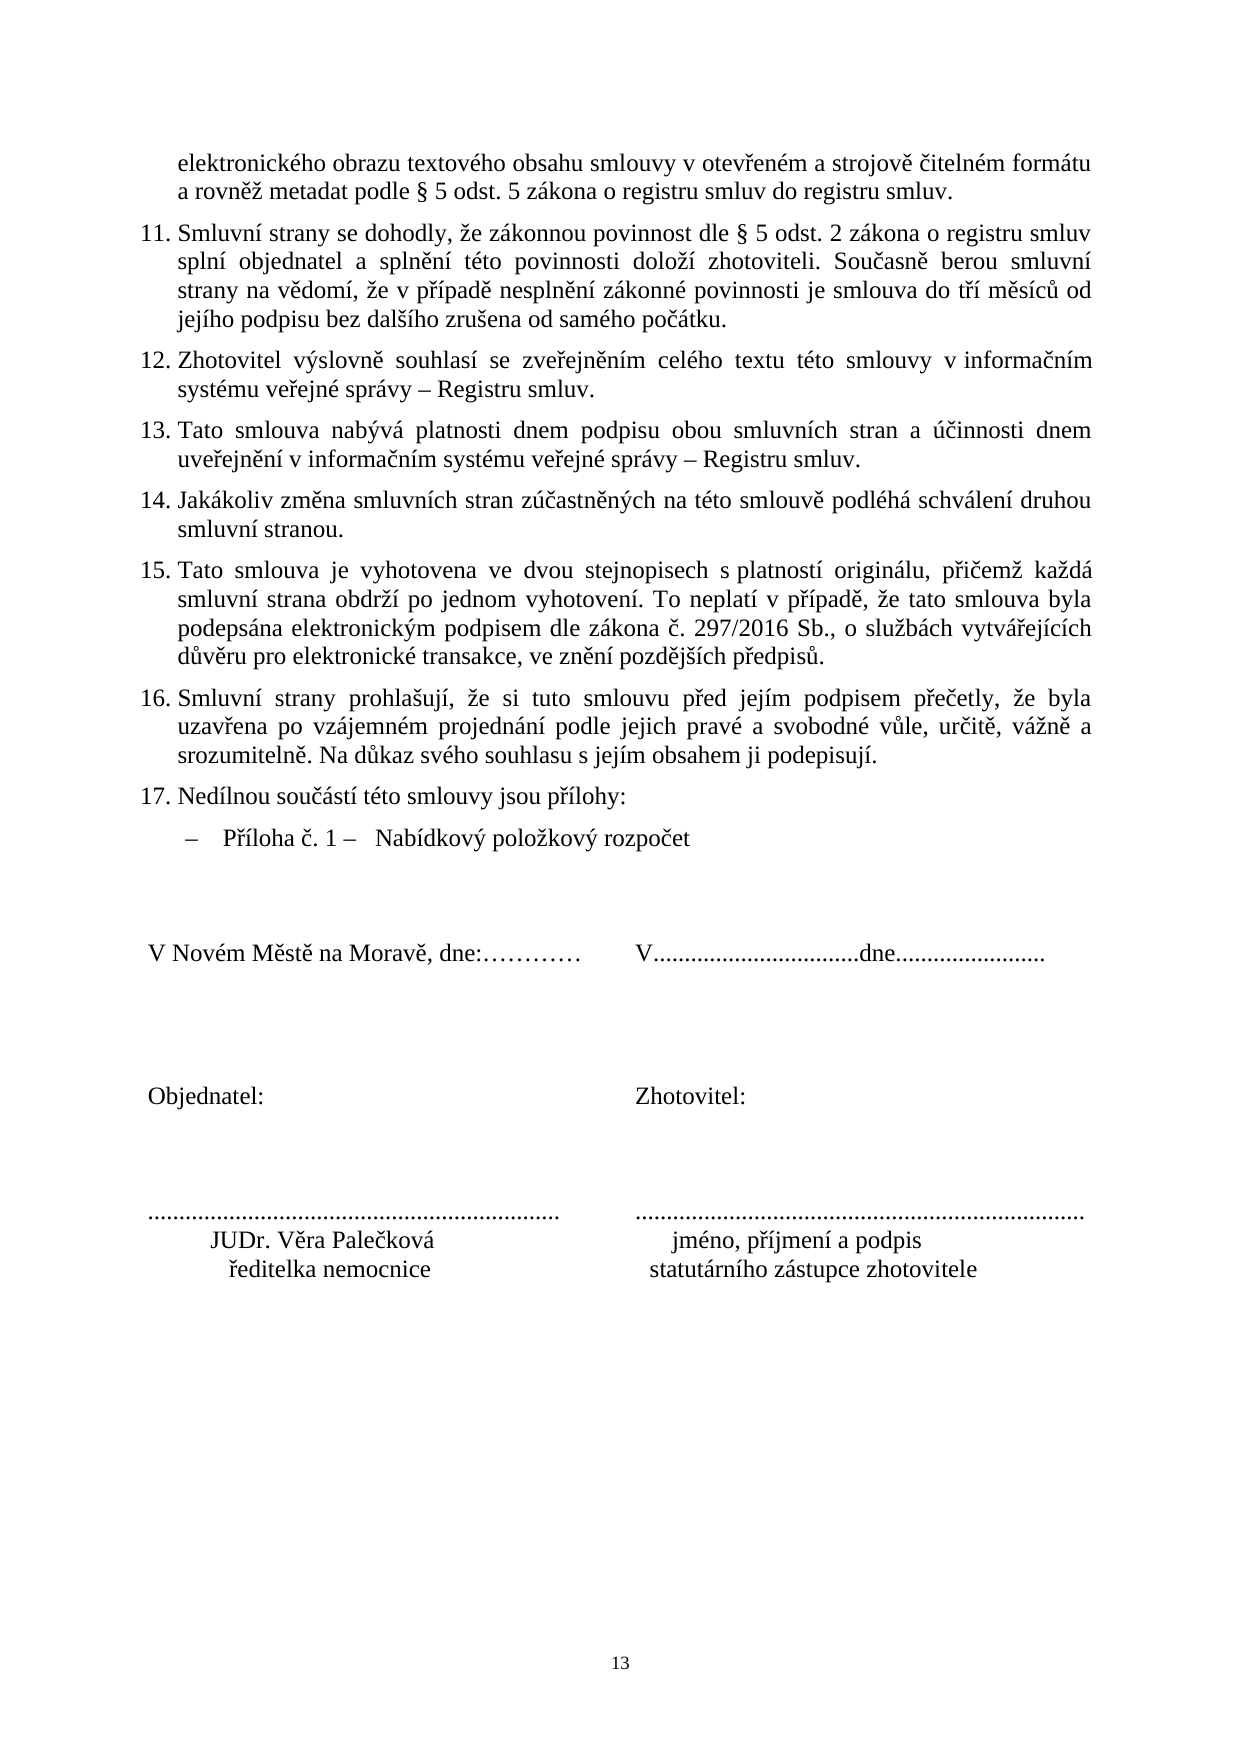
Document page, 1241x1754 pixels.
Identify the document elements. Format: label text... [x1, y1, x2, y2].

list Příloha č. 1 – Nabídkový položkový rozpočet [185, 823, 1093, 851]
list Nedílnou součástí této smlouvy jsou přílohy: [140, 781, 1093, 810]
text ředitelka nemocnice statutárního zástupce zhotovitele [148, 1254, 1093, 1283]
list Tato smlouva nabývá platnosti dnem podpisu obou smluvních stran a účinnosti dnem uveřejnění v informačním systému veřejné správy – Registru smluv. [140, 415, 1093, 473]
list Zhotovitel výslovně souhlasí se zveřejněním celého textu této smlouvy v informačním systému veřejné správy – Registru smluv. [140, 345, 1093, 403]
list Smluvní strany se dohodly, že zákonnou povinnost dle § 5 odst. 2 zákona o registru smluv splní objednatel a splnění této povinnosti doloží zhotoviteli. Současně berou smluvní strany na vědomí, že v případě nesplnění zákonné povinnosti je smlouva do tří měsíců od jejího podpisu bez dalšího zrušena od samého počátku. [140, 218, 1093, 333]
text V Novém Městě na Moravě, dne:………… V.................................dne........................ [148, 938, 1093, 966]
list Jakákoliv změna smluvních stran zúčastněných na této smlouvě podléhá schválení druhou smluvní stranou. [140, 485, 1093, 543]
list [140, 148, 1093, 205]
text JUDr. Věra Palečková jméno, příjmení a podpis [148, 1225, 1093, 1254]
list Tato smlouva je vyhotovena ve dvou stejnopisech s platností originálu, přičemž každá smluvní strana obdrží po jednom vyhotovení. To neplatí v případě, že tato smlouva byla podepsána elektronickým podpisem dle zákona č. 297/2016 Sb., o službách vytvářejících důvěru pro elektronické transakce, ve znění pozdějších předpisů. [140, 555, 1093, 670]
list Smluvní strany prohlašují, že si tuto smlouvu před jejím podpisem přečetly, že byla uzavřena po vzájemném projednání podle jejich pravé a svobodné vůle, určitě, vážně a srozumitelně. Na důkaz svého souhlasu s jejím obsahem ji podepisují. [140, 683, 1093, 769]
text Objednatel: Zhotovitel: [148, 1081, 1093, 1110]
